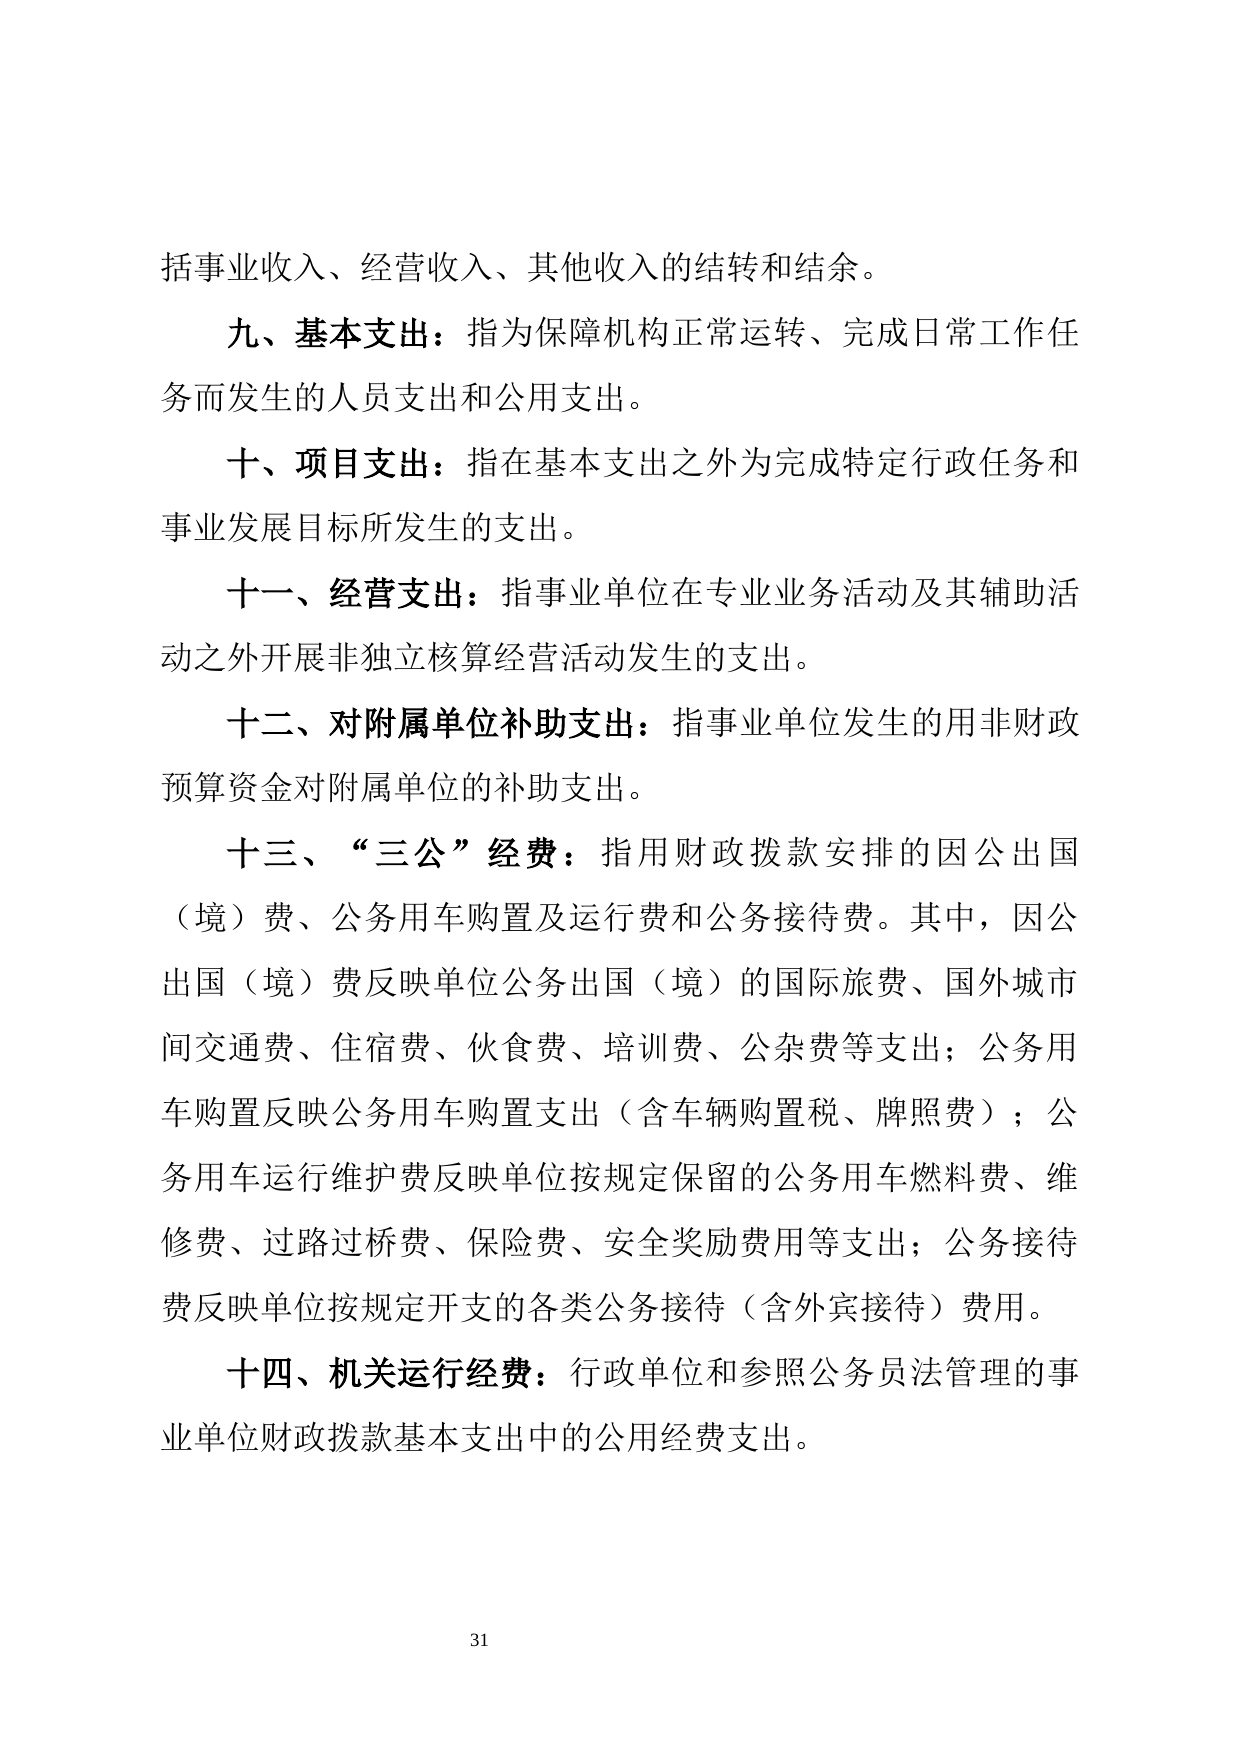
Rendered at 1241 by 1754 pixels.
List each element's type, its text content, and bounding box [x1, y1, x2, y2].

text 十二、对附属单位补助支出：指事业单位发生的用非财政预算资金对附属单位的补助支出。 [159, 688, 1081, 818]
text 十一、经营支出：指事业单位在专业业务活动及其辅助活动之外开展非独立核算经营活动发生的支出。 [159, 558, 1081, 688]
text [159, 233, 1081, 298]
text 十、项目支出：指在基本支出之外为完成特定行政任务和事业发展目标所发生的支出。 [159, 428, 1081, 558]
text 十四、机关运行经费：行政单位和参照公务员法管理的事业单位财政拨款基本支出中的公用经费支出。 [159, 1338, 1081, 1468]
text 十三、“三公”经费：指用财政拨款安排的因公出国（境）费、公务用车购置及运行费和公务接待费。其中，因公出国（境）费反映单位公务出国（境）的国际旅费、国外城市间交通费、住宿费、伙食费、培训费、公杂费等支出；公务用车购置反映公务用车购置支出（含车辆购置税、牌照费）；公务用车运行维护费反映单位按规定保留的公务用车燃料费、维修费、过路过桥费、保险费、安全奖励费用等支出；公务接待费反映单位按规定开支的各类公务接待（含外宾接待）费用。 [159, 818, 1081, 1338]
text 九、基本支出：指为保障机构正常运转、完成日常工作任务而发生的人员支出和公用支出。 [159, 298, 1081, 428]
